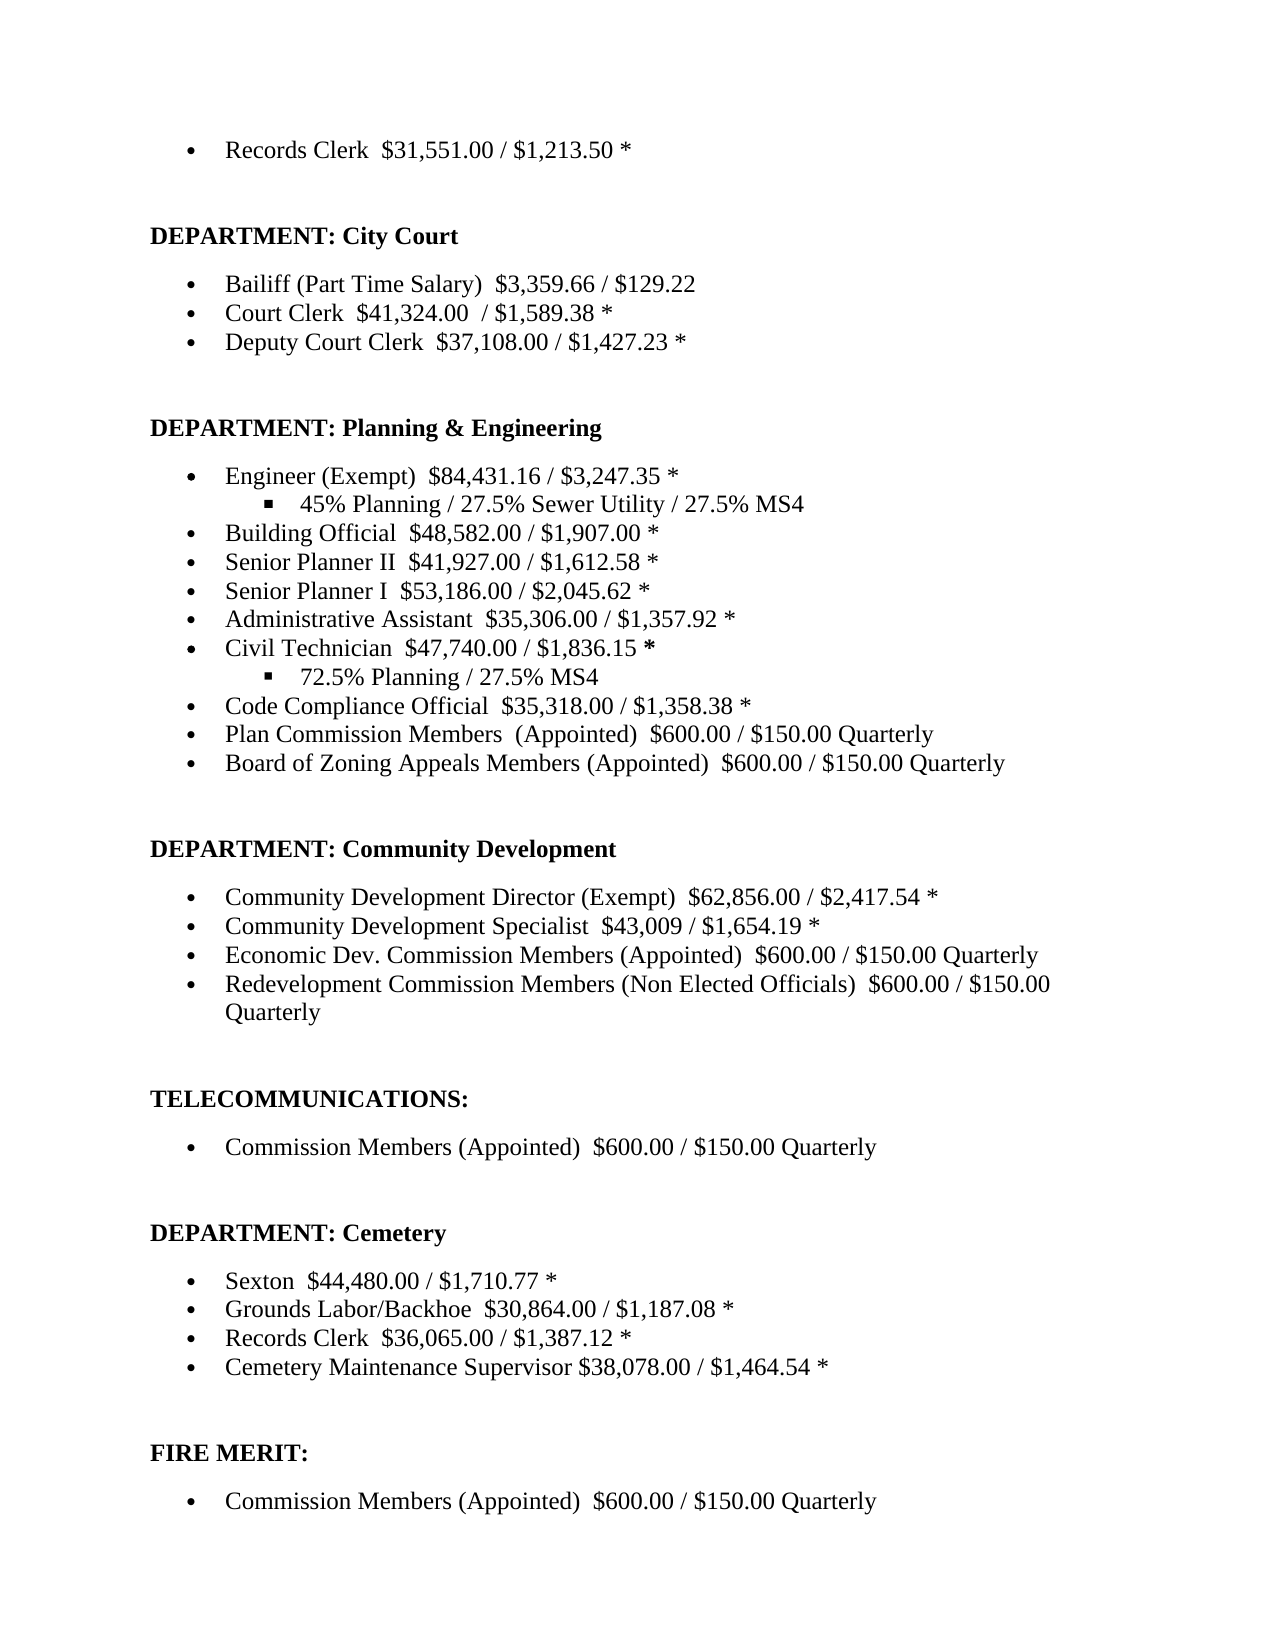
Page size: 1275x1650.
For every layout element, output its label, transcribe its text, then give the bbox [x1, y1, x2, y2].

list Administrative Assistant $35,306.00 / $1,357.92 * [187, 604, 1125, 633]
text DEPARTMENT: Cemetery [150, 1218, 1125, 1247]
list 72.5% Planning / 27.5% MS4 [262, 662, 1125, 691]
list Commission Members (Appointed) $600.00 / $150.00 Quarterly [187, 1132, 1125, 1160]
list Board of Zoning Appeals Members (Appointed) $600.00 / $150.00 Quarterly [187, 748, 1125, 777]
text TELECOMMUNICATIONS: [150, 1084, 1125, 1112]
list Records Clerk $31,551.00 / $1,213.50 * [187, 135, 1125, 164]
list Community Development Specialist $43,009 / $1,654.19 * [187, 911, 1125, 940]
list Plan Commission Members (Appointed) $600.00 / $150.00 Quarterly [187, 719, 1125, 748]
list Cemetery Maintenance Supervisor $38,078.00 / $1,464.54 * [187, 1352, 1125, 1381]
list Senior Planner I $53,186.00 / $2,045.62 * [187, 576, 1125, 604]
list 45% Planning / 27.5% Sewer Utility / 27.5% MS4 [262, 489, 1125, 518]
list Civil Technician $47,740.00 / $1,836.15 * [187, 633, 1125, 662]
list Grounds Labor/Backhoe $30,864.00 / $1,187.08 * [187, 1294, 1125, 1323]
list Deputy Court Clerk $37,108.00 / $1,427.23 * [187, 327, 1125, 355]
list Court Clerk $41,324.00 / $1,589.38 * [187, 298, 1125, 327]
list Records Clerk $36,065.00 / $1,387.12 * [187, 1323, 1125, 1352]
text DEPARTMENT: Planning & Engineering [150, 413, 1125, 442]
list Senior Planner II $41,927.00 / $1,612.58 * [187, 547, 1125, 576]
list Code Compliance Official $35,318.00 / $1,358.38 * [187, 691, 1125, 719]
list Community Development Director (Exempt) $62,856.00 / $2,417.54 * [187, 882, 1125, 911]
list Engineer (Exempt) $84,431.16 / $3,247.35 * [187, 461, 1125, 489]
text DEPARTMENT: Community Development [150, 834, 1125, 863]
list Sexton $44,480.00 / $1,710.77 * [187, 1266, 1125, 1294]
list Economic Dev. Commission Members (Appointed) $600.00 / $150.00 Quarterly [187, 940, 1125, 969]
list Bailiff (Part Time Salary) $3,359.66 / $129.22 [187, 269, 1125, 298]
text DEPARTMENT: City Court [150, 221, 1125, 250]
list Redevelopment Commission Members (Non Elected Officials) $600.00 / $150.00 Quarterly [187, 969, 1125, 1026]
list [187, 1486, 1125, 1515]
list Building Official $48,582.00 / $1,907.00 * [187, 518, 1125, 547]
text FIRE MERIT: [150, 1438, 1125, 1467]
